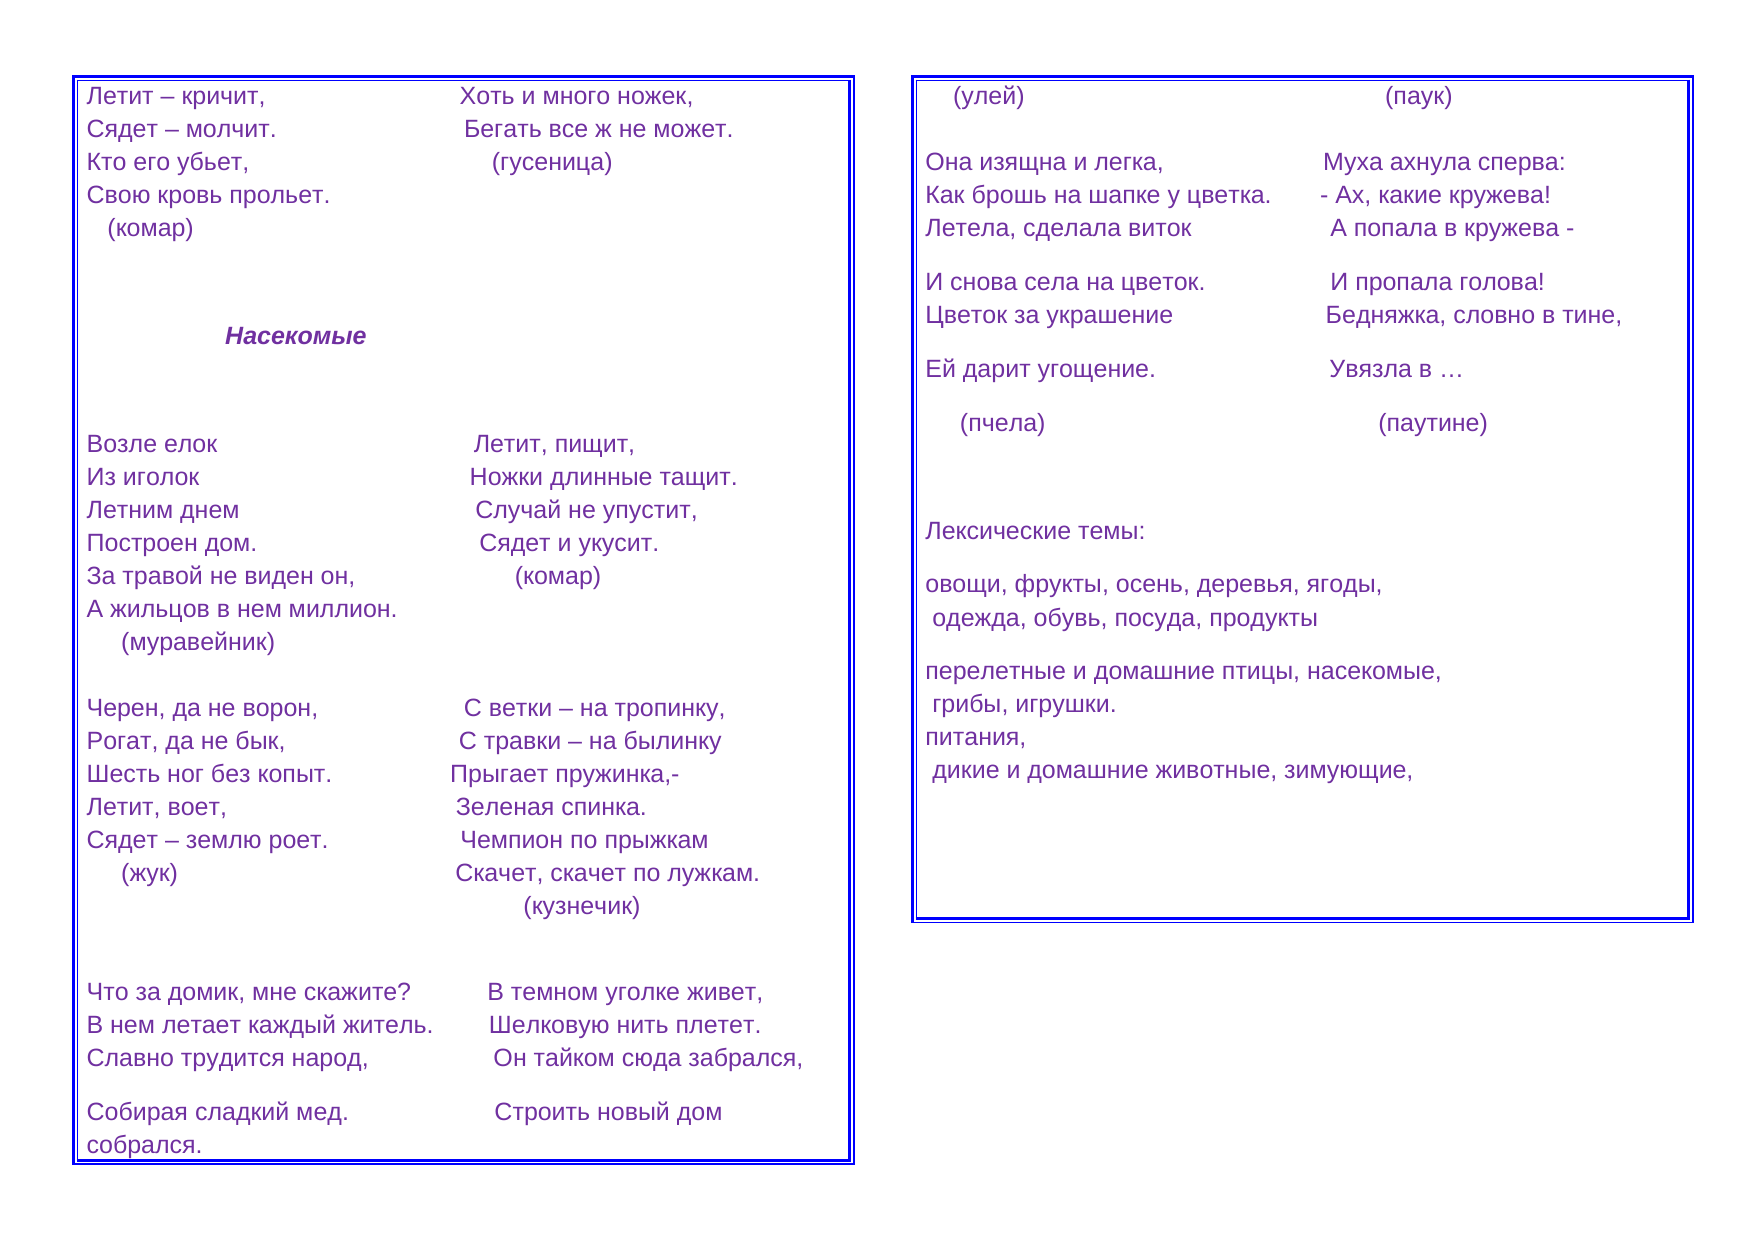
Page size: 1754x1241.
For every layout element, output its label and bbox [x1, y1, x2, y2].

table_cell [78, 81, 848, 1159]
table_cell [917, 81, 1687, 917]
